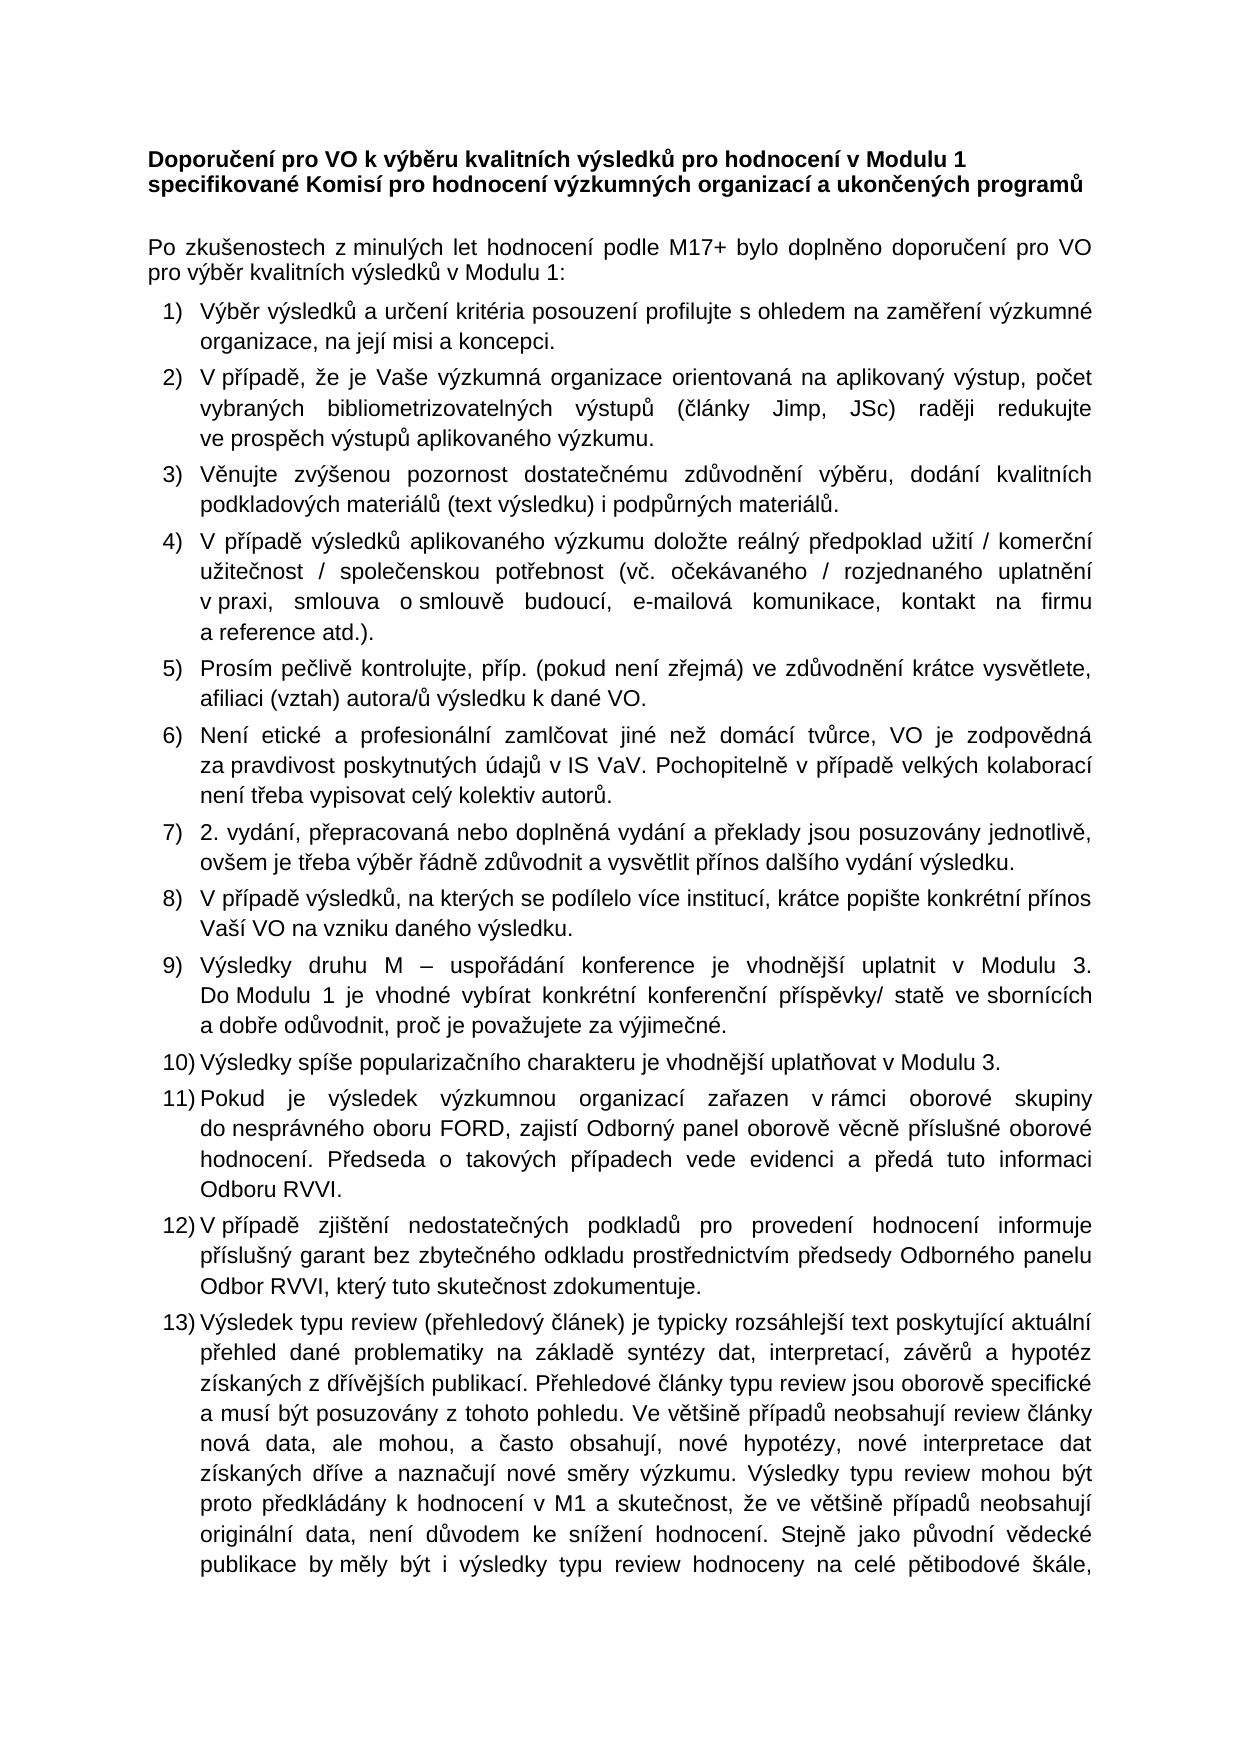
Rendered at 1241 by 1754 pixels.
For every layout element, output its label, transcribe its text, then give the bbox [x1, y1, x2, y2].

list V případě výsledků aplikovaného výzkumu doložte reálný předpoklad užití / komerční užitečnost / společenskou potřebnost (vč. očekávaného / rozjednaného uplatnění v praxi, smlouva o smlouvě budoucí, e-mailová komunikace, kontakt na firmu a reference atd.). [162, 528, 1093, 645]
list Pokud je výsledek výzkumnou organizací zařazen v rámci oborové skupiny do nesprávného oboru FORD, zajistí Odborný panel oborově věcně příslušné oborové hodnocení. Předseda o takových případech vede evidenci a předá tuto informaci Odboru RVVI. [162, 1085, 1093, 1202]
text Po zkušenostech z minulých let hodnocení podle M17+ bylo doplněno doporučení pro VO pro výběr kvalitních výsledků v Modulu 1: [148, 235, 1093, 285]
list Výsledky druhu M – uspořádání konference je vhodnější uplatnit v Modulu 3. Do Modulu 1 je vhodné vybírat konkrétní konferenční příspěvky/ statě ve sbornících a dobře odůvodnit, proč je považujete za výjimečné. [162, 952, 1093, 1038]
list V případě výsledků, na kterých se podílelo více institucí, krátce popište konkrétní přínos Vaší VO na vzniku daného výsledku. [162, 885, 1093, 942]
list V případě, že je Vaše výzkumná organizace orientovaná na aplikovaný výstup, počet vybraných bibliometrizovatelných výstupů (články Jimp, JSc) raději redukujte ve prospěch výstupů aplikovaného výzkumu. [162, 364, 1093, 451]
list Prosím pečlivě kontrolujte, příp. (pokud není zřejmá) ve zdůvodnění krátce vysvětlete, afiliaci (vztah) autora/ů výsledku k dané VO. [162, 655, 1093, 711]
list Věnujte zvýšenou pozornost dostatečnému zdůvodnění výběru, dodání kvalitních podkladových materiálů (text výsledku) i podpůrných materiálů. [162, 461, 1093, 518]
list 2. vydání, přepracovaná nebo doplněná vydání a překlady jsou posuzovány jednotlivě, ovšem je třeba výběr řádně zdůvodnit a vysvětlit přínos dalšího vydání výsledku. [162, 818, 1093, 875]
text Doporučení pro VO k výběru kvalitních výsledků pro hodnocení v Modulu 1 specifikované Komisí pro hodnocení výzkumných organizací a ukončených programů [148, 148, 1093, 198]
list Výběr výsledků a určení kritéria posouzení profilujte s ohledem na zaměření výzkumné organizace, na její misi a koncepci. [162, 298, 1093, 354]
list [162, 1309, 1093, 1577]
list Výsledky spíše popularizačního charakteru je vhodnější uplatňovat v Modulu 3. [162, 1049, 1093, 1075]
list V případě zjištění nedostatečných podkladů pro provedení hodnocení informuje příslušný garant bez zbytečného odkladu prostřednictvím předsedy Odborného panelu Odbor RVVI, který tuto skutečnost zdokumentuje. [162, 1212, 1093, 1299]
list Není etické a profesionální zamlčovat jiné než domácí tvůrce, VO je zodpovědná za pravdivost poskytnutých údajů v IS VaV. Pochopitelně v případě velkých kolaborací není třeba vypisovat celý kolektiv autorů. [162, 722, 1093, 808]
